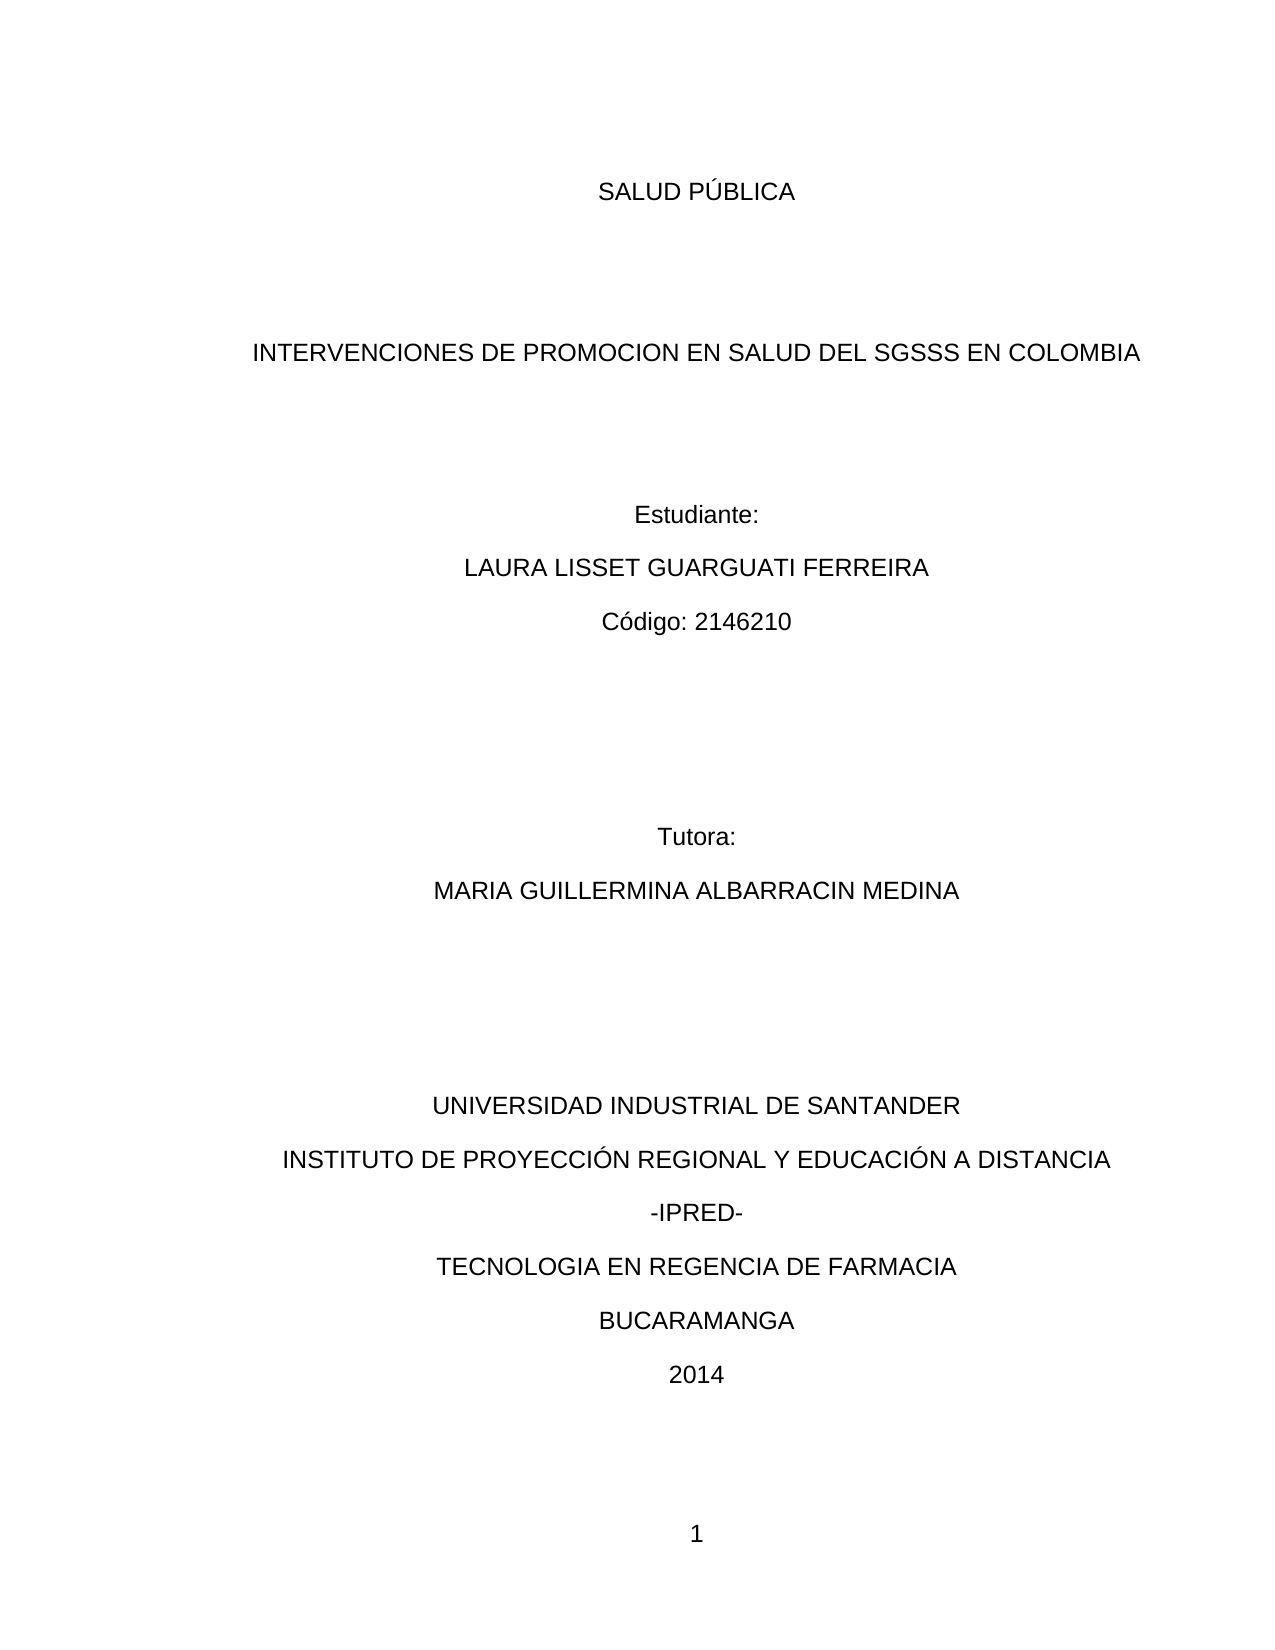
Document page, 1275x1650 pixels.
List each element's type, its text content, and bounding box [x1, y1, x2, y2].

text 2014 [236, 1360, 1157, 1388]
text MARIA GUILLERMINA ALBARRACIN MEDINA [236, 876, 1157, 905]
text SALUD PÚBLICA [236, 177, 1157, 206]
text BUCARAMANGA [236, 1306, 1157, 1335]
text Código: 2146210 [236, 607, 1157, 636]
text INTERVENCIONES DE PROMOCION EN SALUD DEL SGSSS EN COLOMBIA [236, 338, 1157, 367]
text Tutora: [236, 822, 1157, 851]
text TECNOLOGIA EN REGENCIA DE FARMACIA [236, 1252, 1157, 1281]
text -IPRED- [236, 1198, 1157, 1227]
text Estudiante: [236, 500, 1157, 528]
text INSTITUTO DE PROYECCIÓN REGIONAL Y EDUCACIÓN A DISTANCIA [236, 1145, 1157, 1173]
text LAURA LISSET GUARGUATI FERREIRA [236, 553, 1157, 582]
text UNIVERSIDAD INDUSTRIAL DE SANTANDER [236, 1091, 1157, 1120]
